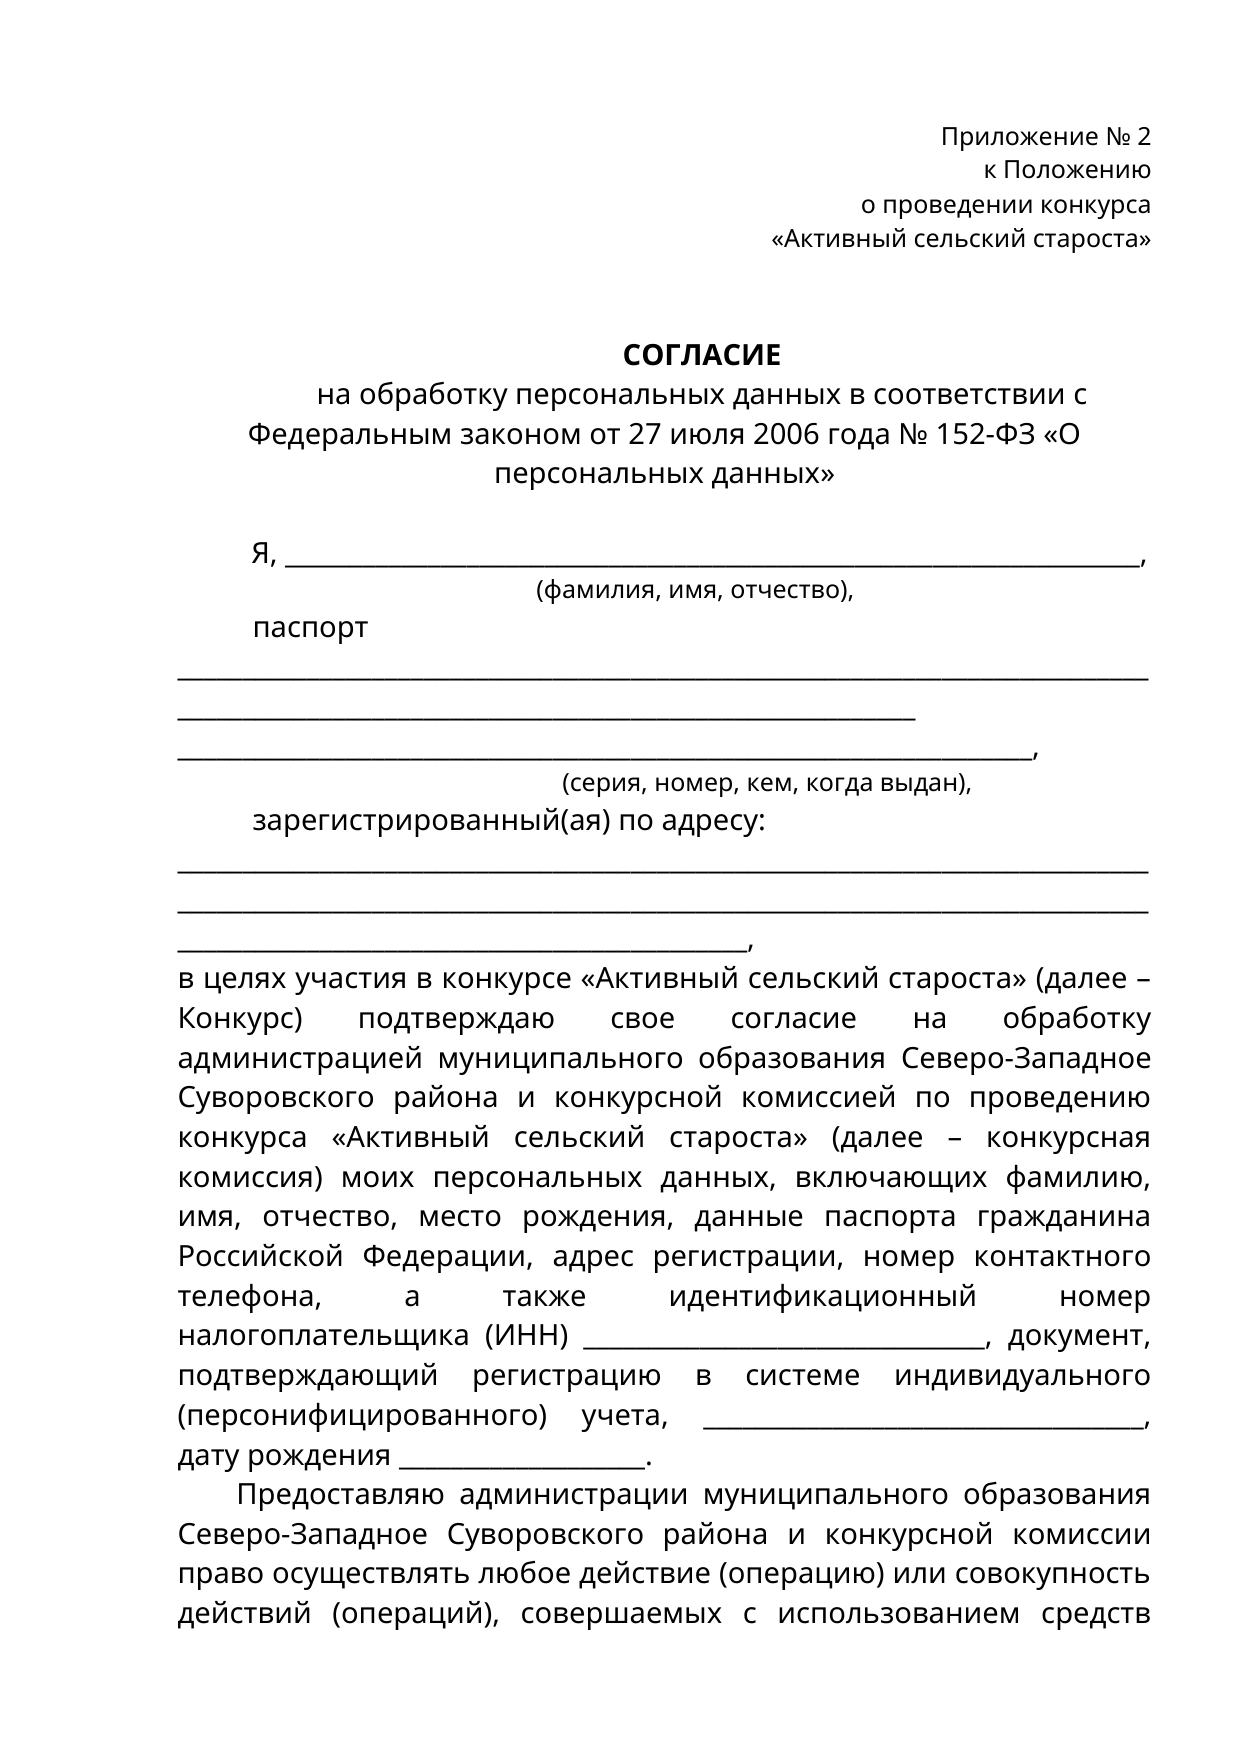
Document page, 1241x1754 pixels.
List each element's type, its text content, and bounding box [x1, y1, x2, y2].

text в целях участия в конкурсе «Активный сельский староста» (далее – Конкурс) подтверждаю свое согласие на обработку администрацией муниципального образования Северо-Западное Суворовского района и конкурсной комиссией по проведению конкурса «Активный сельский староста» (далее – конкурсная комиссия) моих персональных данных, включающих фамилию, имя, отчество, место рождения, данные паспорта гражданина Российской Федерации, адрес регистрации, номер контактного телефона, а также идентификационный номер налогоплательщика (ИНН) _______________________________, документ, подтверждающий регистрацию в системе индивидуального (персонифицированного) учета, __________________________________, дату рождения ___________________. [177, 957, 1152, 1473]
text (фамилия, имя, отчество), [177, 572, 1152, 606]
text СОГЛАСИЕ [177, 334, 1152, 373]
text к Положению [177, 152, 1152, 186]
text на обработку персональных данных в соответствии с Федеральным законом от 27 июля 2006 года № 152-ФЗ «О персональных данных» [177, 373, 1152, 492]
text о проведении конкурса [177, 186, 1152, 220]
text «Активный сельский староста» [177, 220, 1152, 254]
text паспорт ____________________________________________________________________________________________________________________________________ [177, 606, 1152, 725]
text __________________________________________________________________________________________________________________________________________________________________________________________________, [177, 838, 1152, 957]
text __________________________________________________________________, [177, 725, 1152, 765]
text Приложение № 2 [177, 118, 1152, 152]
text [177, 1473, 1152, 1632]
text Я, __________________________________________________________________, [177, 532, 1152, 572]
text (серия, номер, кем, когда выдан), [177, 765, 1152, 799]
text зарегистрированный(ая) по адресу: [177, 799, 1152, 838]
